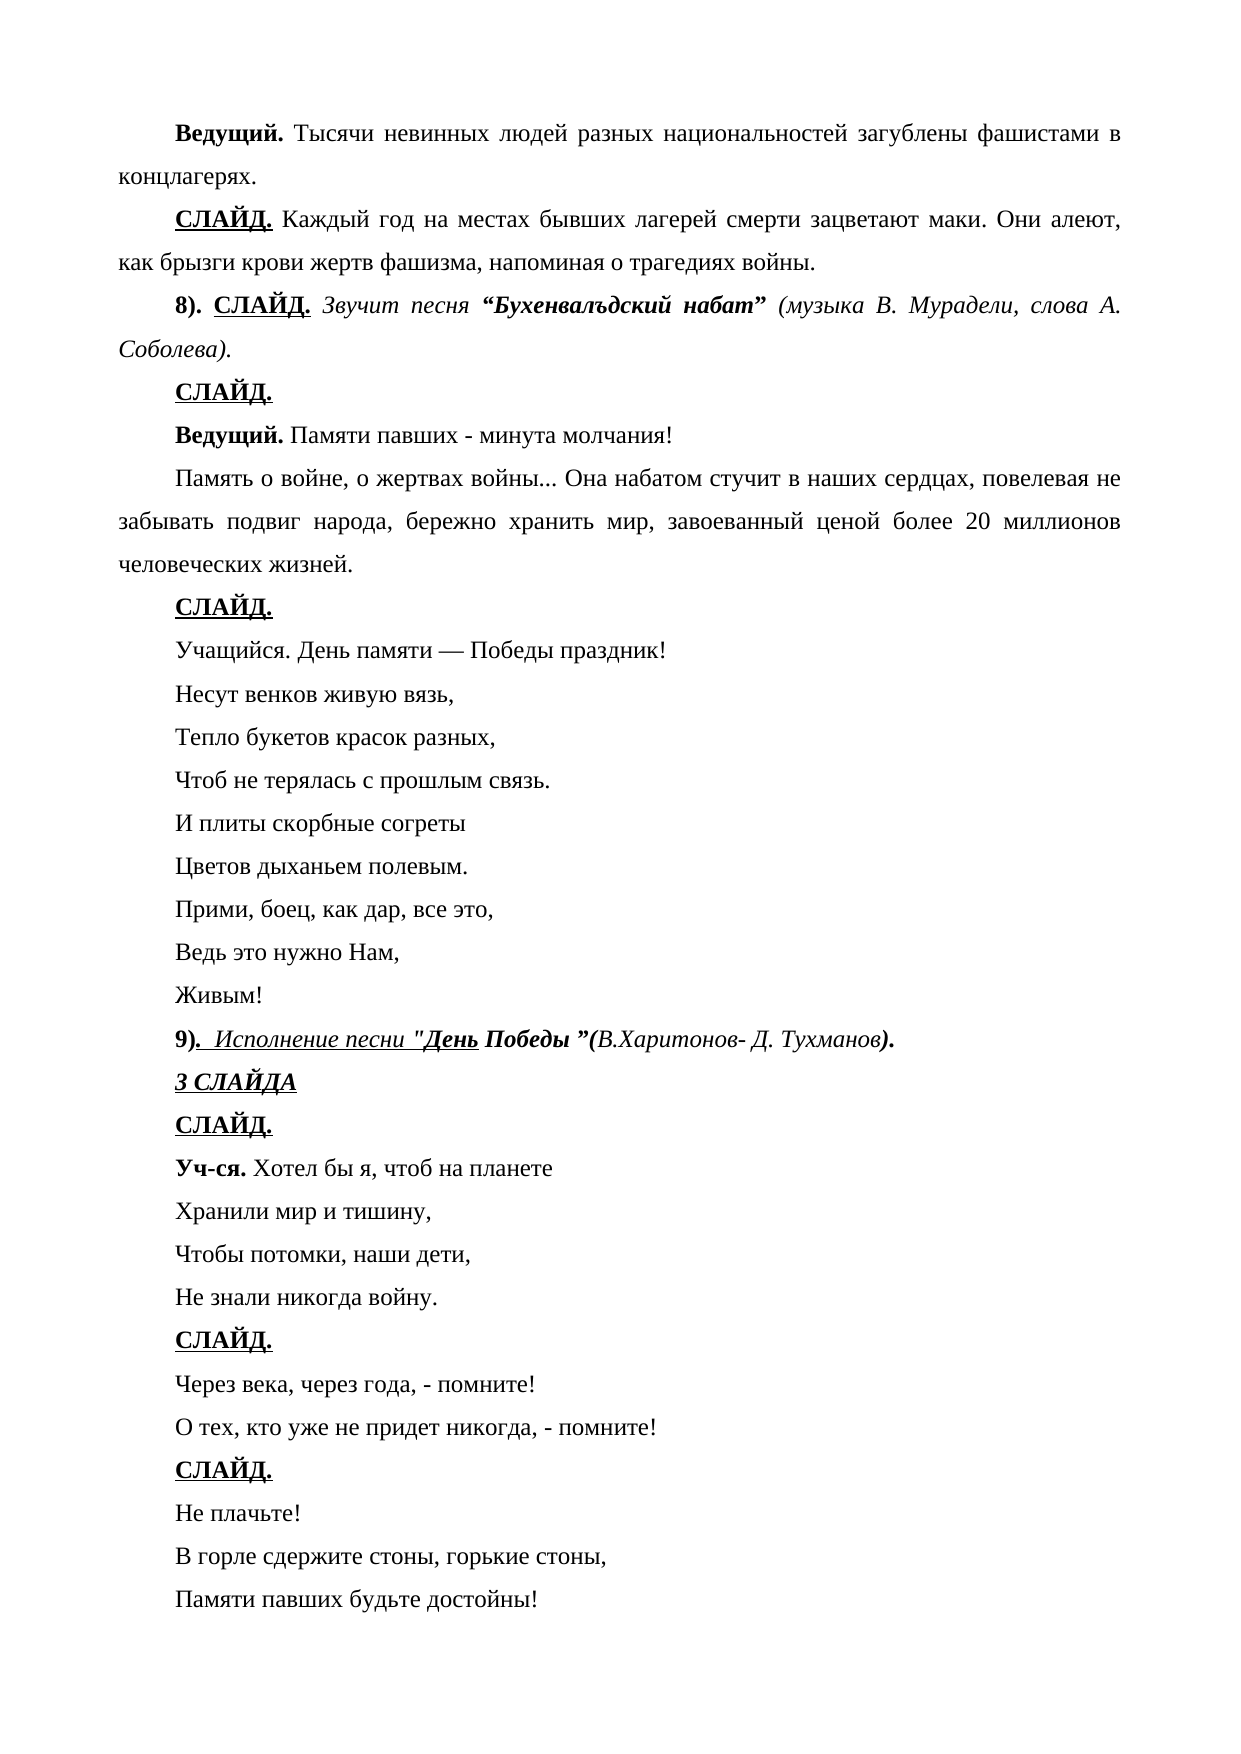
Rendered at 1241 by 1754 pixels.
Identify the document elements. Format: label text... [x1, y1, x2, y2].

text Ведущий. Тысячи невинных людей разных национальностей загублены фашистами в концлагерях. [118, 118, 1122, 190]
text Уч-ся. Хотел бы я, чтоб на планете [118, 1153, 1122, 1182]
text Хранили мир и тишину, [118, 1196, 1122, 1225]
text Ведь это нужно Нам, [118, 937, 709, 966]
text СЛАЙД. [118, 1326, 1122, 1354]
text СЛАЙД. [118, 1110, 1122, 1139]
text 3 СЛАЙДА [118, 1067, 1122, 1096]
text Не плачьте! [118, 1498, 1122, 1527]
text Не знали никогда войну. [118, 1282, 1122, 1311]
text И плиты скорбные согреты [118, 808, 709, 837]
text Память о войне, о жертвах войны... Она набатом стучит в наших сердцах, повелевая не забывать подвиг народа, бережно хранить мир, завоеванный ценой более 20 миллионов человеческих жизней. [118, 463, 1122, 578]
text Учащийся. День памяти — Победы праздник! [118, 636, 1122, 664]
text 9). Исполнение песни "День Победы ”(В.Харитонов- Д. Тухманов). [118, 1024, 1122, 1052]
text Ведущий. Памяти павших - минута молчания! [118, 420, 1122, 449]
text Тепло букетов красок разных, [118, 722, 1122, 751]
text 8). СЛАЙД. Звучит песня “Бухенвалъдский набат” (музыка В. Мурадели, слова А. Соболева). [118, 291, 1122, 362]
text Через века, через года, - помните! [118, 1369, 734, 1397]
text Несут венков живую вязь, [118, 679, 1122, 707]
text СЛАЙД. [118, 592, 1122, 621]
text СЛАЙД. [118, 377, 1122, 406]
text СЛАЙД. [118, 1455, 1122, 1484]
text В горле сдержите стоны, горькие стоны, [118, 1541, 624, 1570]
text Чтобы потомки, наши дети, [118, 1239, 1122, 1268]
text Прими, боец, как дар, все это, [118, 894, 1122, 923]
text О тех, кто уже не придет никогда, - помните! [118, 1412, 876, 1441]
text Памяти павших будьте достойны! [118, 1584, 1122, 1613]
text СЛАЙД. Каждый год на местах бывших лагерей смерти зацветают маки. Они алеют, как брызги крови жертв фашизма, напоминая о трагедиях войны. [118, 204, 1122, 276]
text Цветов дыханьем полевым. [118, 851, 709, 880]
text Живым! [118, 981, 1122, 1009]
text Чтоб не терялась с прошлым связь. [118, 765, 1122, 794]
